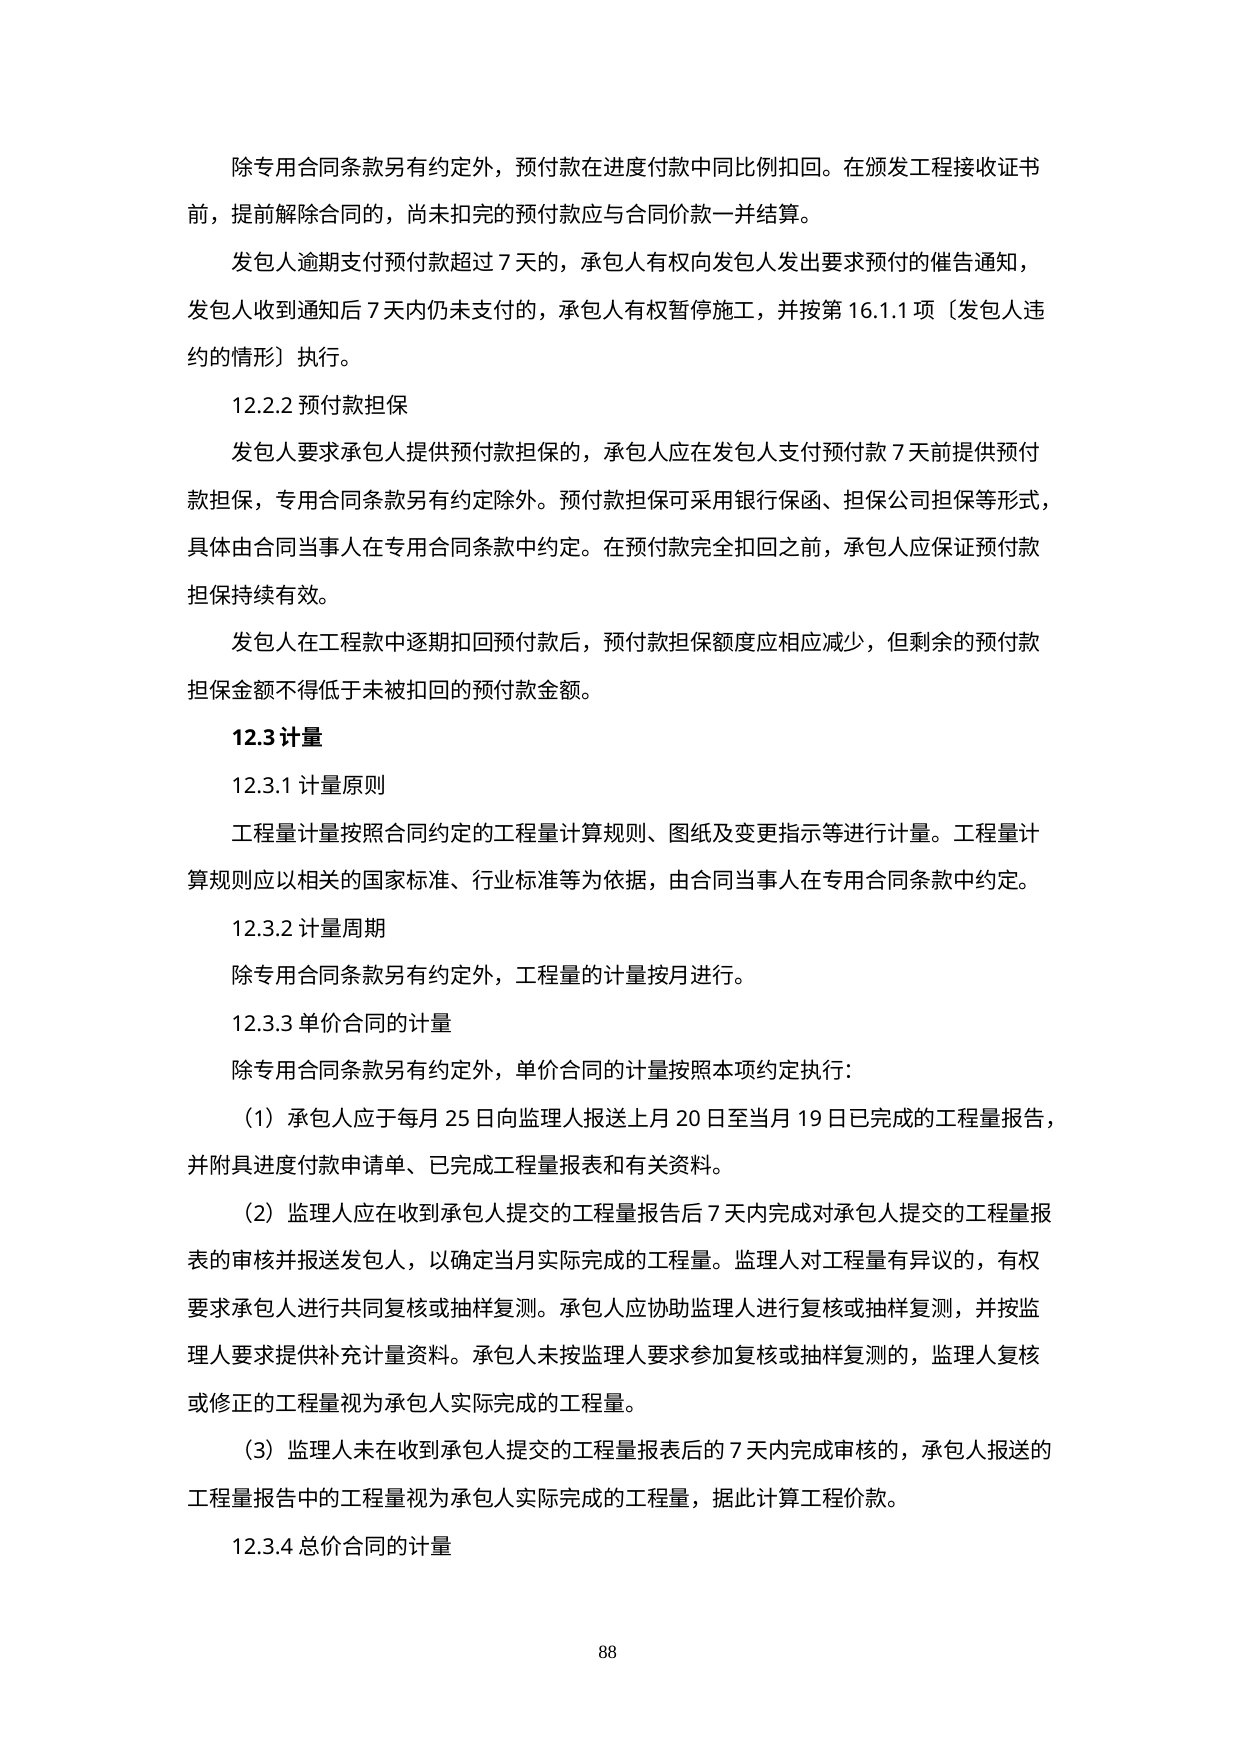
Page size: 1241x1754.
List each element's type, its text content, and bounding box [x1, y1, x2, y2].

text （3）监理人未在收到承包人提交的工程量报表后的7天内完成审核的，承包人报送的工程量报告中的工程量视为承包人实际完成的工程量，据此计算工程价款。 [187, 1433, 1053, 1513]
text 除专用合同条款另有约定外，单价合同的计量按照本项约定执行： [187, 1053, 1053, 1085]
text 12.3.3 单价合同的计量 [187, 1006, 1053, 1037]
text 发包人在工程款中逐期扣回预付款后，预付款担保额度应相应减少，但剩余的预付款担保金额不得低于未被扣回的预付款金额。 [187, 625, 1053, 704]
subtitle 12.3计量 [187, 720, 1053, 752]
text 12.3.1 计量原则 [187, 768, 1053, 800]
text 12.3.2 计量周期 [187, 911, 1053, 942]
text （1）承包人应于每月25日向监理人报送上月20日至当月19日已完成的工程量报告，并附具进度付款申请单、已完成工程量报表和有关资料。 [187, 1101, 1053, 1180]
text 发包人要求承包人提供预付款担保的，承包人应在发包人支付预付款7天前提供预付款担保，专用合同条款另有约定除外。预付款担保可采用银行保函、担保公司担保等形式，具体由合同当事人在专用合同条款中约定。在预付款完全扣回之前，承包人应保证预付款担保持续有效。 [187, 435, 1053, 609]
text 发包人逾期支付预付款超过7天的，承包人有权向发包人发出要求预付的催告通知，发包人收到通知后7天内仍未支付的，承包人有权暂停施工，并按第16.1.1项〔发包人违约的情形〕执行。 [187, 245, 1053, 372]
text 工程量计量按照合同约定的工程量计算规则、图纸及变更指示等进行计量。工程量计算规则应以相关的国家标准、行业标准等为依据，由合同当事人在专用合同条款中约定。 [187, 816, 1053, 895]
text 12.3.4 总价合同的计量 [187, 1529, 1053, 1560]
text 除专用合同条款另有约定外，工程量的计量按月进行。 [187, 958, 1053, 990]
text （2）监理人应在收到承包人提交的工程量报告后7天内完成对承包人提交的工程量报表的审核并报送发包人，以确定当月实际完成的工程量。监理人对工程量有异议的，有权要求承包人进行共同复核或抽样复测。承包人应协助监理人进行复核或抽样复测，并按监理人要求提供补充计量资料。承包人未按监理人要求参加复核或抽样复测的，监理人复核或修正的工程量视为承包人实际完成的工程量。 [187, 1196, 1053, 1418]
text 12.2.2 预付款担保 [187, 388, 1053, 419]
text 除专用合同条款另有约定外，预付款在进度付款中同比例扣回。在颁发工程接收证书前，提前解除合同的，尚未扣完的预付款应与合同价款一并结算。 [187, 150, 1053, 229]
